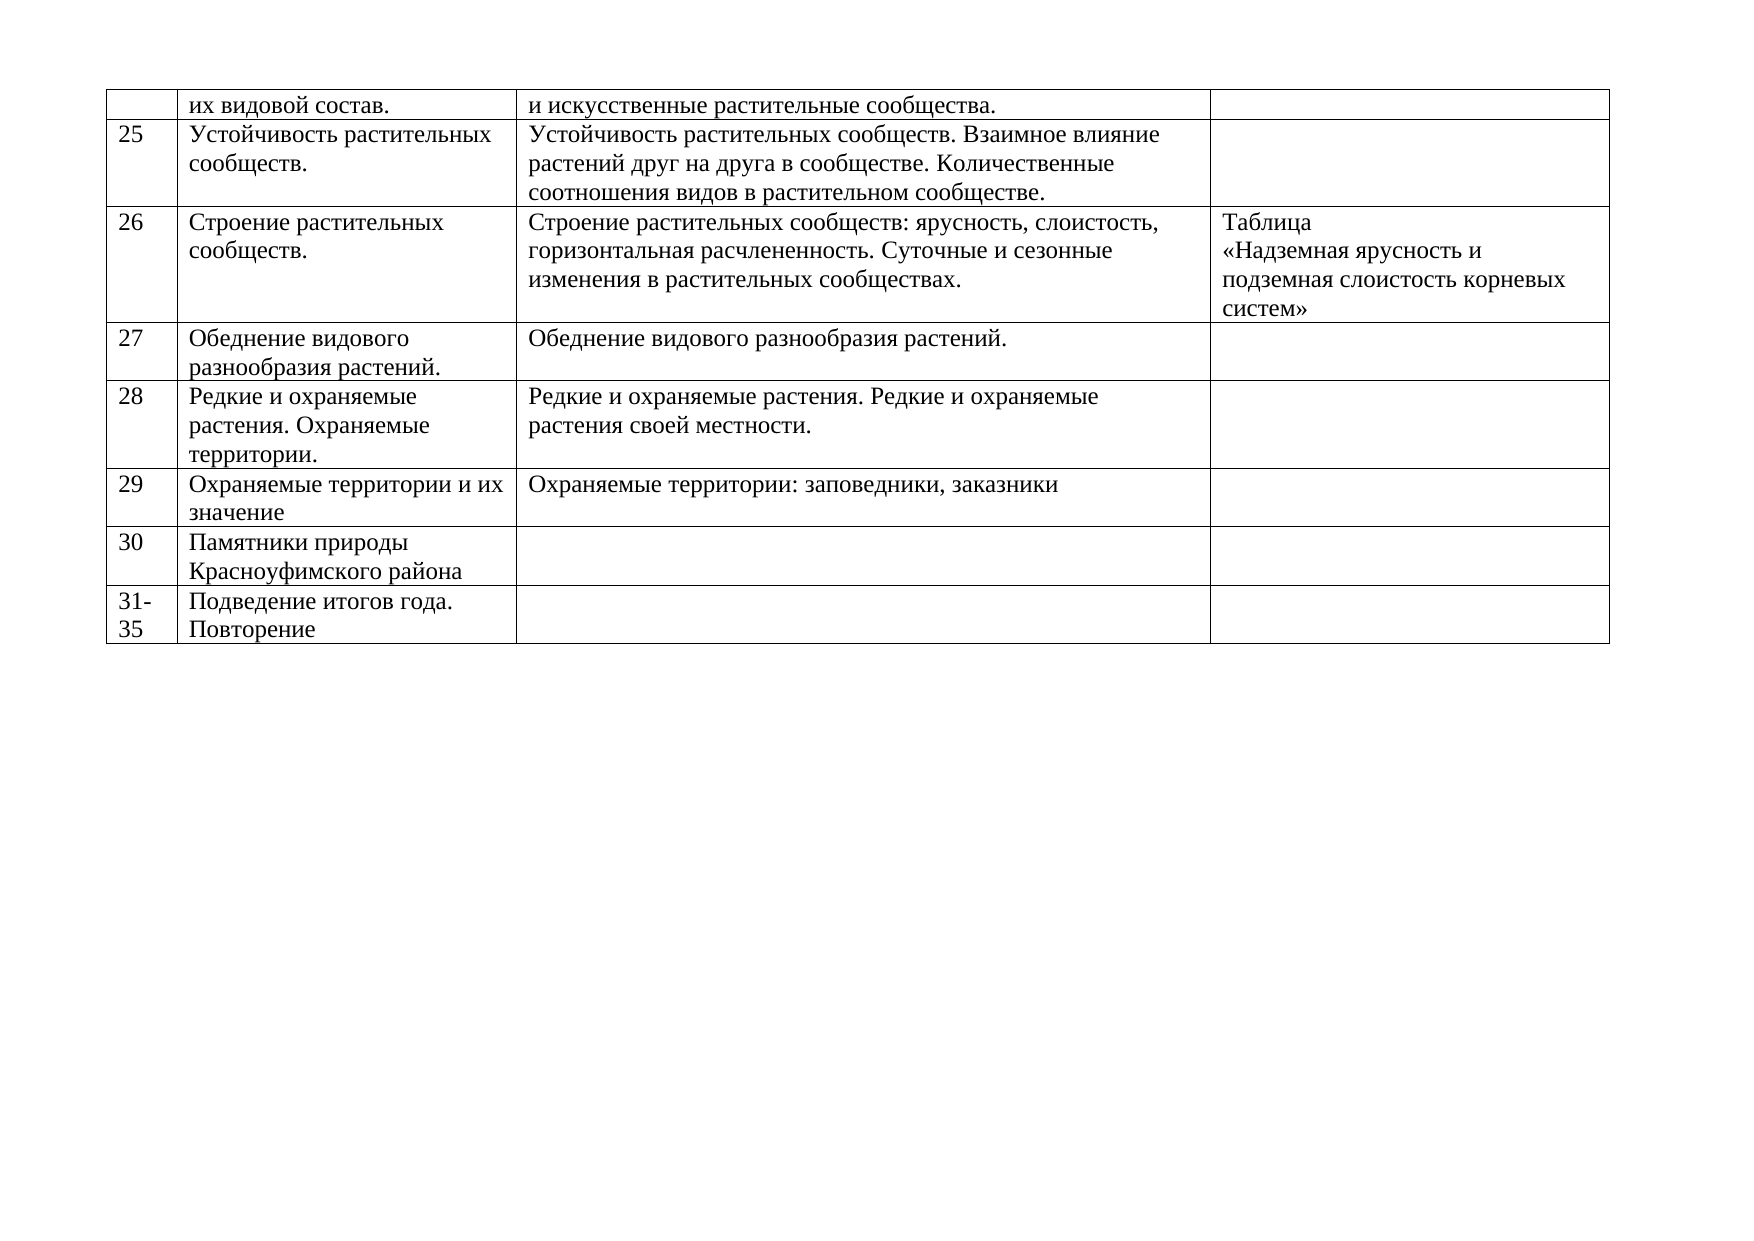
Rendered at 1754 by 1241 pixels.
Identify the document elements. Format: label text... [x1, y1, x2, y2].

table_cell [517, 586, 1210, 643]
table_cell [1211, 323, 1609, 380]
table_cell [1211, 90, 1609, 118]
table_cell 26 [107, 207, 177, 322]
table_cell Устойчивость растительных сообществ. [178, 120, 516, 206]
table_cell Таблица «Надземная ярусность и подземная слоистость корневых систем» [1211, 207, 1609, 322]
table_cell Обеднение видового разнообразия растений. [517, 323, 1210, 380]
table_cell [1211, 527, 1609, 585]
table_cell 29 [107, 469, 177, 526]
table_cell Подведение итогов года. Повторение [178, 586, 516, 643]
table_cell Строение растительных сообществ: ярусность, слоистость, горизонтальная расчлененность. Суточные и сезонные изменения в растительных сообществах. [517, 207, 1210, 322]
table_cell [1211, 469, 1609, 526]
table_cell 27 [107, 323, 177, 380]
table_cell Редкие и охраняемые растения. Охраняемые территории. [178, 381, 516, 468]
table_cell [517, 90, 1210, 118]
table_cell 28 [107, 381, 177, 468]
table_cell 25 [107, 120, 177, 206]
table_cell Охраняемые территории и их значение [178, 469, 516, 526]
table_cell Редкие и охраняемые растения. Редкие и охраняемые растения своей местности. [517, 381, 1210, 468]
table_cell Строение растительных сообществ. [178, 207, 516, 322]
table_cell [178, 90, 516, 118]
table_cell [1211, 120, 1609, 206]
table_cell [1211, 381, 1609, 468]
table_cell 31-35 [107, 586, 177, 643]
table_cell Памятники природы Красноуфимского района [178, 527, 516, 585]
table_cell 30 [107, 527, 177, 585]
table_cell 24 [107, 90, 177, 118]
table_cell Устойчивость растительных сообществ. Взаимное влияние растений друг на друга в сообществе. Количественные соотношения видов в растительном сообществе. [517, 120, 1210, 206]
table_cell Охраняемые территории: заповедники, заказники [517, 469, 1210, 526]
table_cell Обеднение видового разнообразия растений. [178, 323, 516, 380]
table_cell [1211, 586, 1609, 643]
table_cell [517, 527, 1210, 585]
